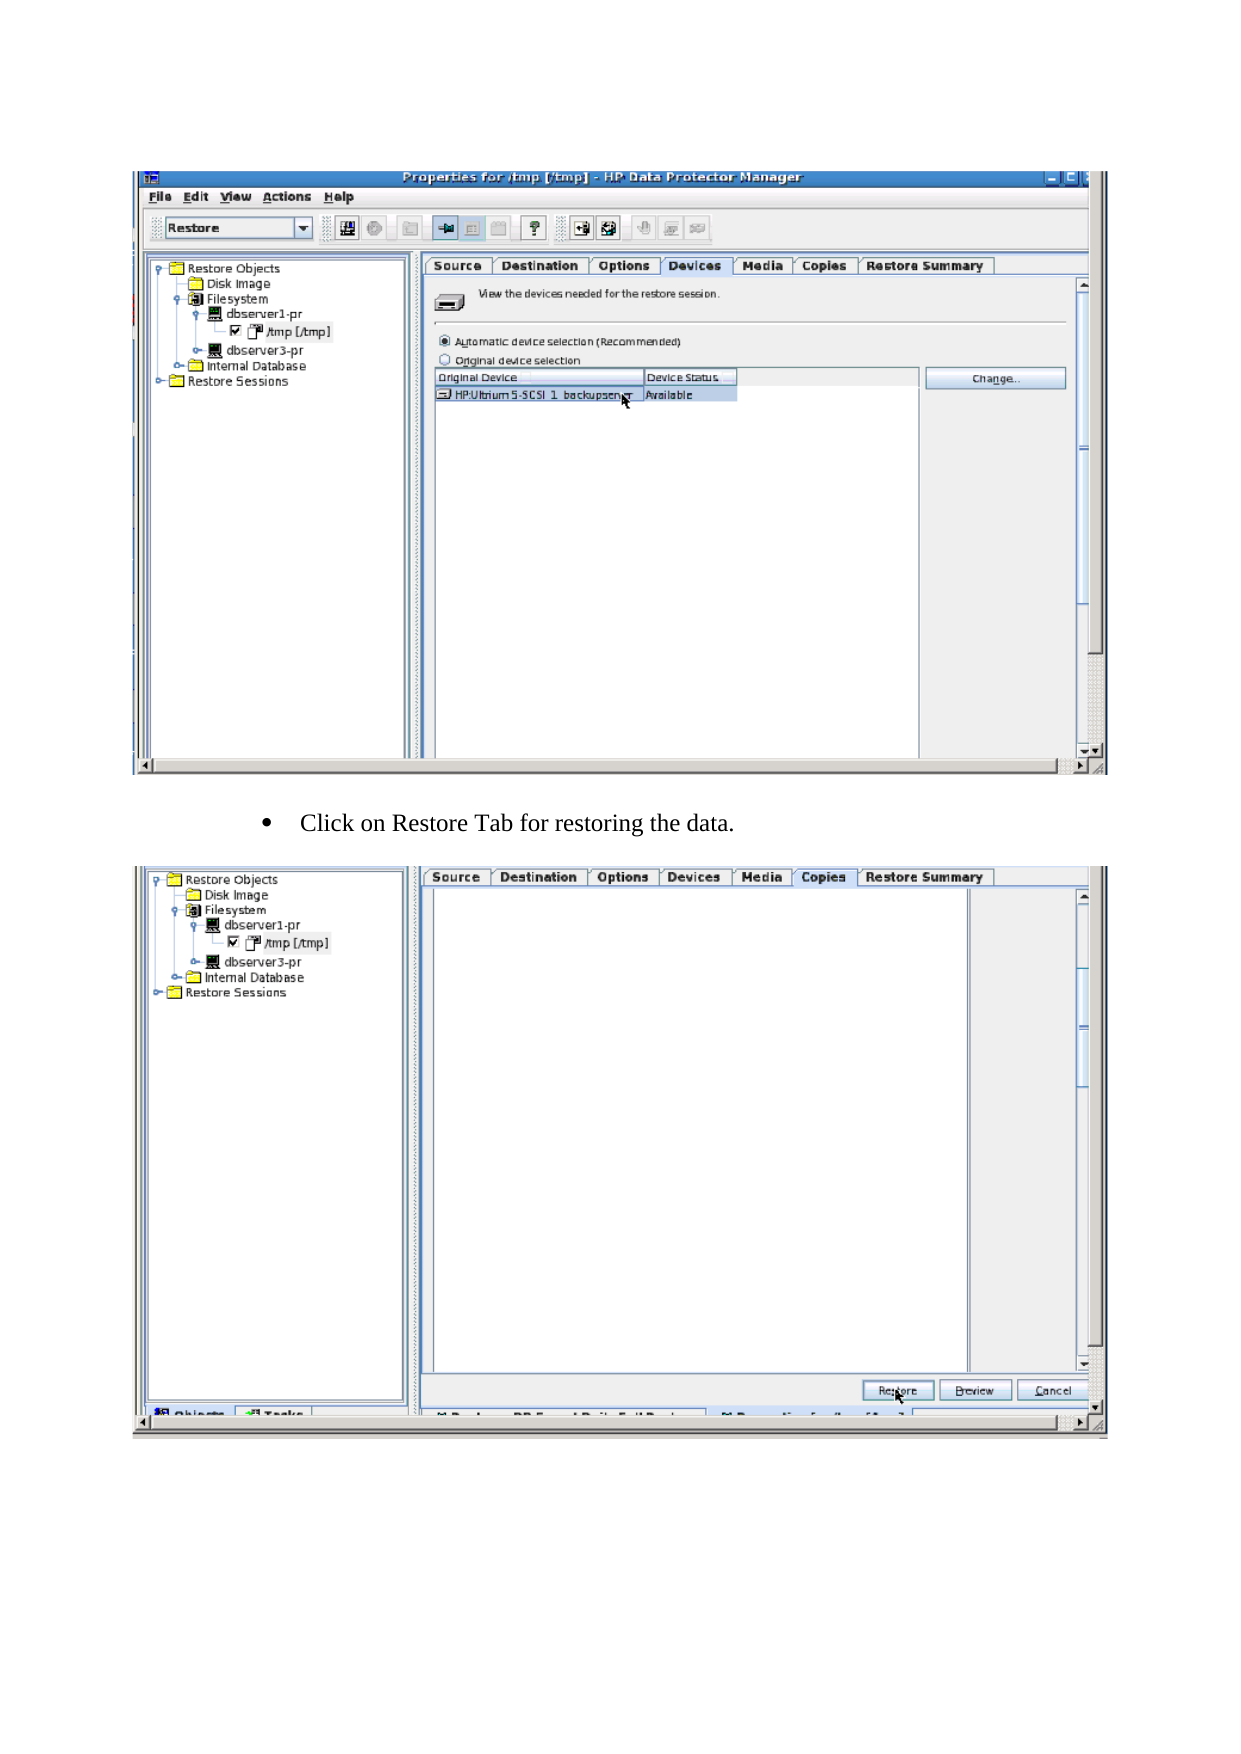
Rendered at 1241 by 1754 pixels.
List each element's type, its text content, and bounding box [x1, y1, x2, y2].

list Click on Restore Tab for restoring the data. [262, 808, 1053, 837]
picture [132, 170, 1108, 775]
picture [132, 866, 1108, 1439]
